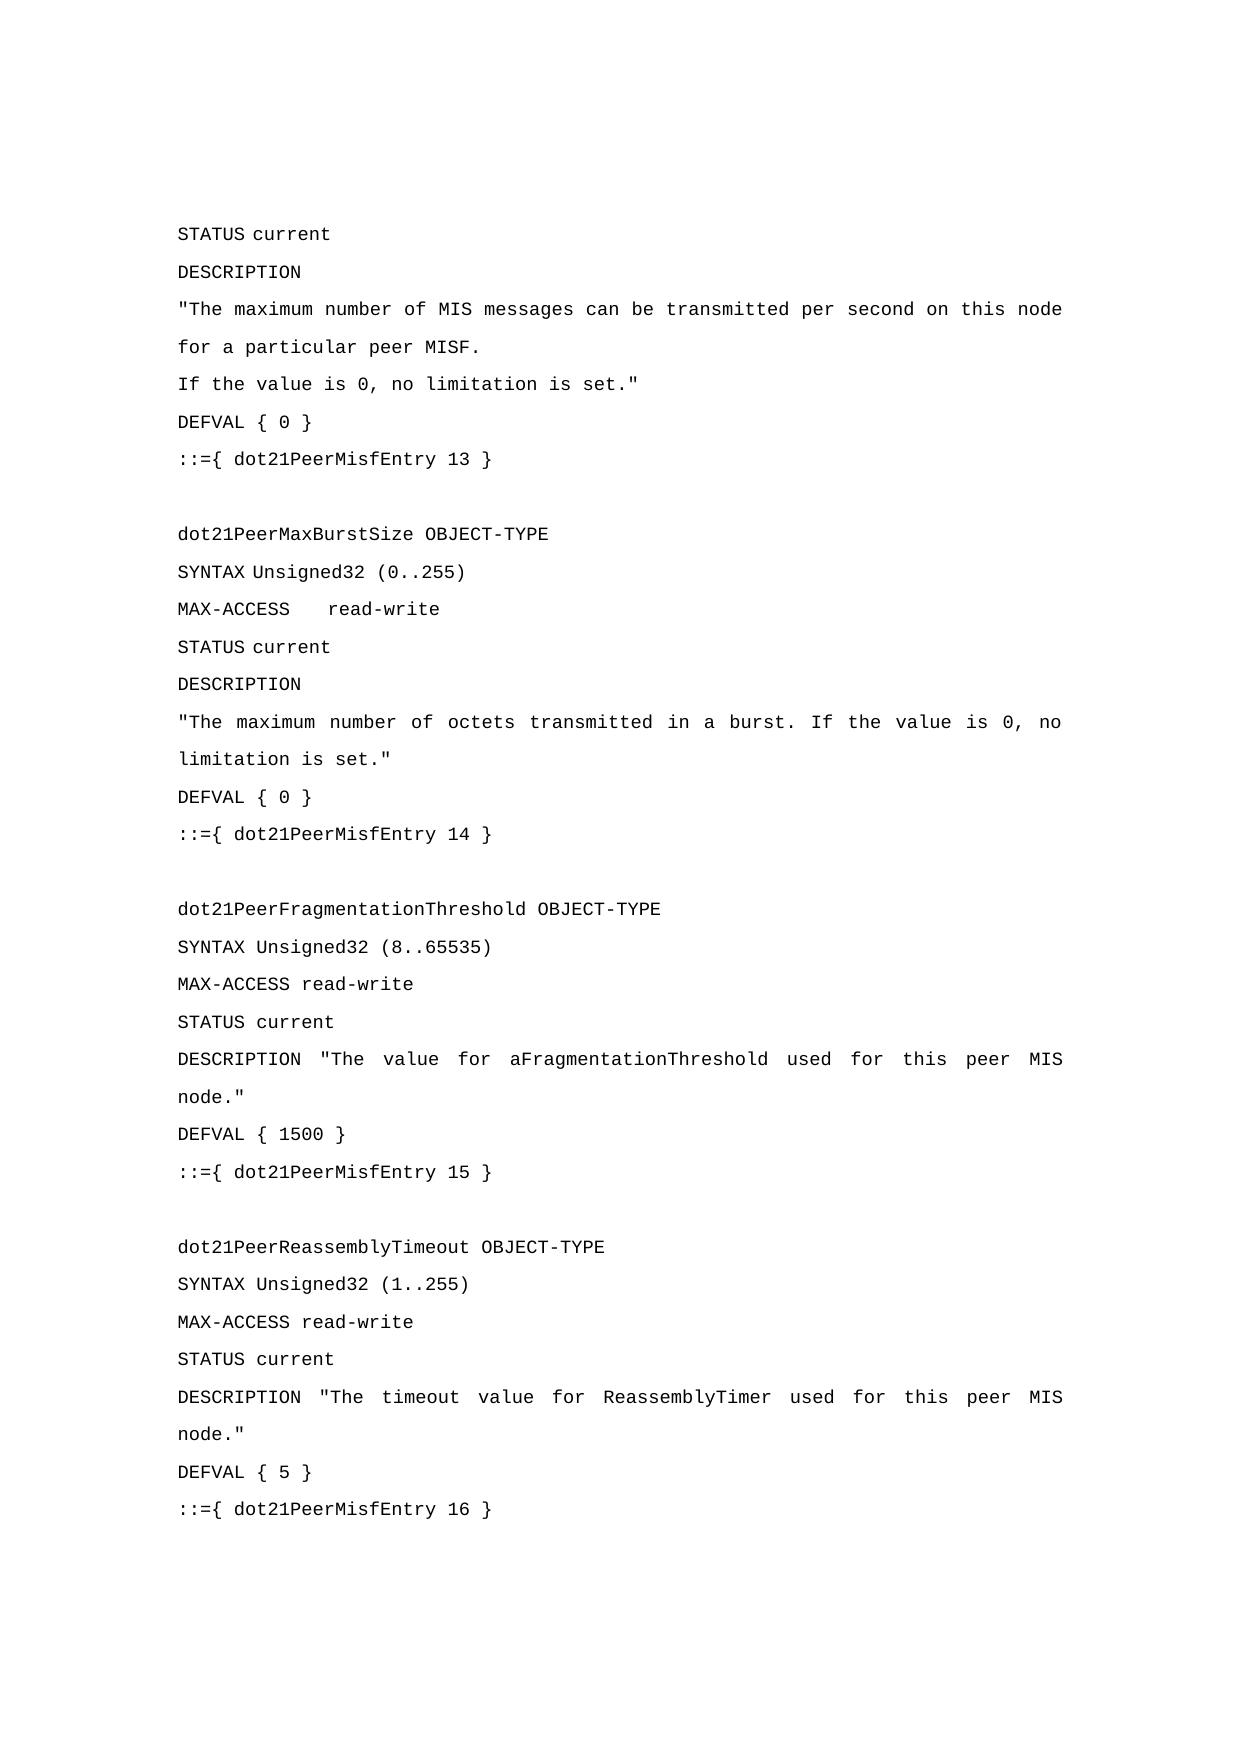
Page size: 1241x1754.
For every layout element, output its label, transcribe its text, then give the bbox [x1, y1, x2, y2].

subtitle If the value is 0, no limitation is set." [177, 367, 1063, 404]
subtitle MAX-ACCESS read-write [177, 1304, 1063, 1342]
subtitle SYNTAX Unsigned32 (0..255) [177, 554, 1063, 592]
subtitle ::={ dot21PeerMisfEntry 14 } [177, 817, 1063, 854]
subtitle ::={ dot21PeerMisfEntry 13 } [177, 442, 1063, 479]
subtitle dot21PeerFragmentationThreshold OBJECT-TYPE [177, 892, 1063, 929]
subtitle "The maximum number of MIS messages can be transmitted per second on this node for a particular peer MISF. [177, 292, 1063, 367]
subtitle ::={ dot21PeerMisfEntry 15 } [177, 1154, 1063, 1192]
subtitle dot21PeerMaxBurstSize OBJECT-TYPE [177, 517, 1063, 554]
subtitle DEFVAL { 5 } [177, 1454, 1063, 1492]
subtitle STATUS current [177, 217, 1063, 254]
subtitle DESCRIPTION "The timeout value for ReassemblyTimer used for this peer MIS node." [177, 1379, 1063, 1454]
subtitle ::={ dot21PeerMisfEntry 16 } [177, 1492, 1063, 1529]
subtitle SYNTAX Unsigned32 (8..65535) [177, 929, 1063, 967]
subtitle SYNTAX Unsigned32 (1..255) [177, 1267, 1063, 1304]
subtitle STATUS current [177, 629, 1063, 667]
subtitle DESCRIPTION "The value for aFragmentationThreshold used for this peer MIS node." [177, 1042, 1063, 1117]
subtitle STATUS current [177, 1342, 1063, 1379]
subtitle MAX-ACCESS read-write [177, 592, 1063, 629]
subtitle STATUS current [177, 1004, 1063, 1042]
subtitle DESCRIPTION [177, 667, 1063, 704]
subtitle MAX-ACCESS read-write [177, 967, 1063, 1004]
subtitle DEFVAL { 1500 } [177, 1117, 1063, 1154]
subtitle dot21PeerReassemblyTimeout OBJECT-TYPE [177, 1229, 1063, 1267]
subtitle "The maximum number of octets transmitted in a burst. If the value is 0, no limitation is set." [177, 704, 1063, 779]
subtitle DEFVAL { 0 } [177, 404, 1063, 442]
subtitle DESCRIPTION [177, 254, 1063, 292]
subtitle DEFVAL { 0 } [177, 779, 1063, 817]
